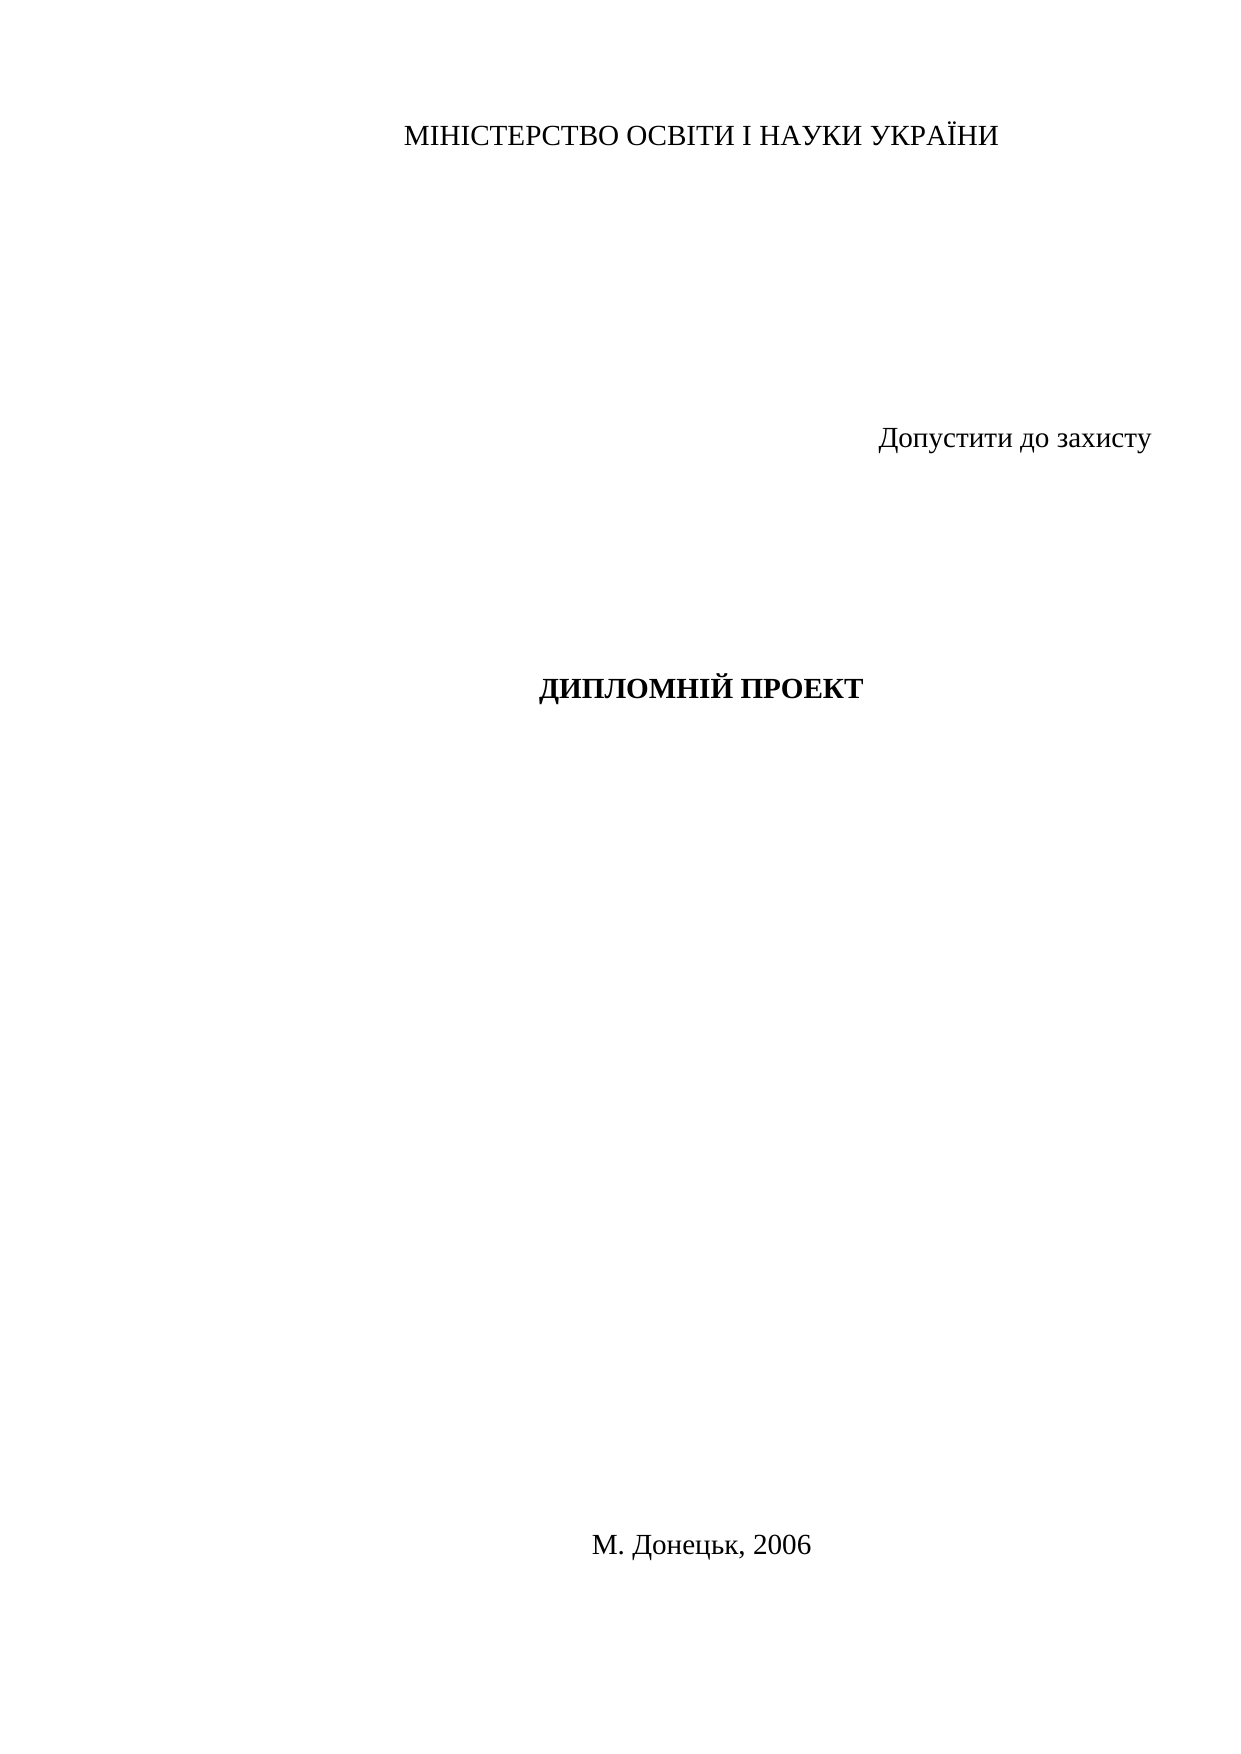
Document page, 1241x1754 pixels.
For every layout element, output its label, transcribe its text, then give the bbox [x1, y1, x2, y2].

subtitle М. Донецьк, 2006 [177, 1527, 1152, 1560]
subtitle Допустити до захисту [177, 420, 1152, 453]
subtitle ДИПЛОМНІЙ ПРОЕКТ [177, 672, 1152, 705]
title МІНІСТЕРСТВО ОСВІТИ І НАУКИ УКРАЇНИ [177, 118, 1152, 152]
